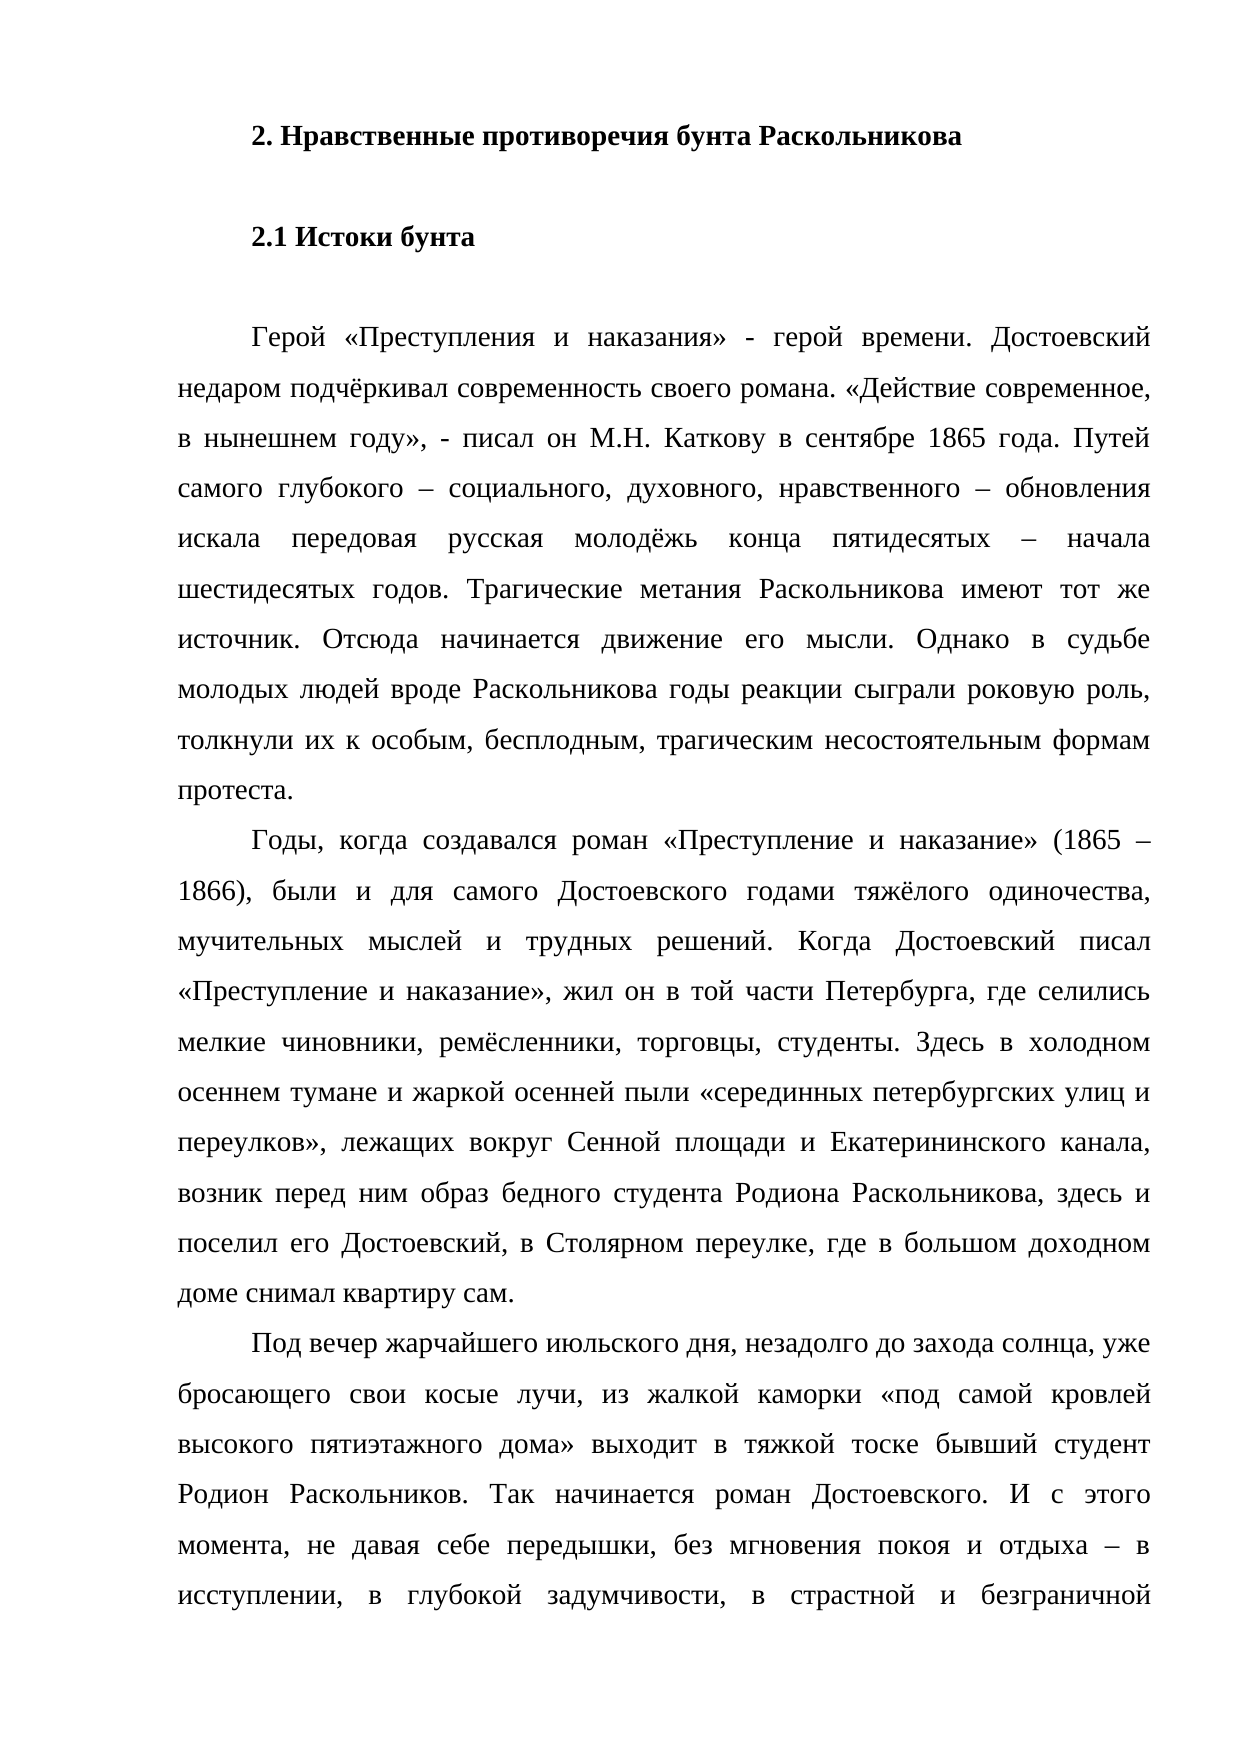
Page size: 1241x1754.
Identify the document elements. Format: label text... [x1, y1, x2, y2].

text Годы, когда создавался роман «Преступление и наказание» (1865 – 1866), были и для самого Достоевского годами тяжёлого одиночества, мучительных мыслей и трудных решений. Когда Достоевский писал «Преступление и наказание», жил он в той части Петербурга, где селились мелкие чиновники, ремёсленники, торговцы, студенты. Здесь в холодном осеннем тумане и жаркой осенней пыли «серединных петербургских улиц и переулков», лежащих вокруг Сенной площади и Екатерининского канала, возник перед ним образ бедного студента Родиона Раскольникова, здесь и поселил его Достоевский, в Столярном переулке, где в большом доходном доме снимал квартиру сам. [177, 822, 1152, 1309]
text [177, 1326, 1152, 1611]
text Герой «Преступления и наказания» - герой времени. Достоевский недаром подчёркивал современность своего романа. «Действие современное, в нынешнем году», - писал он М.Н. Каткову в сентябре 1865 года. Путей самого глубокого – социального, духовного, нравственного – обновления искала передовая русская молодёжь конца пятидесятых – начала шестидесятых годов. Трагические метания Раскольникова имеют тот же источник. Отсюда начинается движение его мысли. Однако в судьбе молодых людей вроде Раскольникова годы реакции сыграли роковую роль, толкнули их к особым, бесплодным, трагическим несостоятельным формам протеста. [177, 319, 1152, 806]
text 2. Нравственные противоречия бунта Раскольникова [177, 118, 1152, 152]
text 2.1 Истоки бунта [177, 219, 1152, 252]
